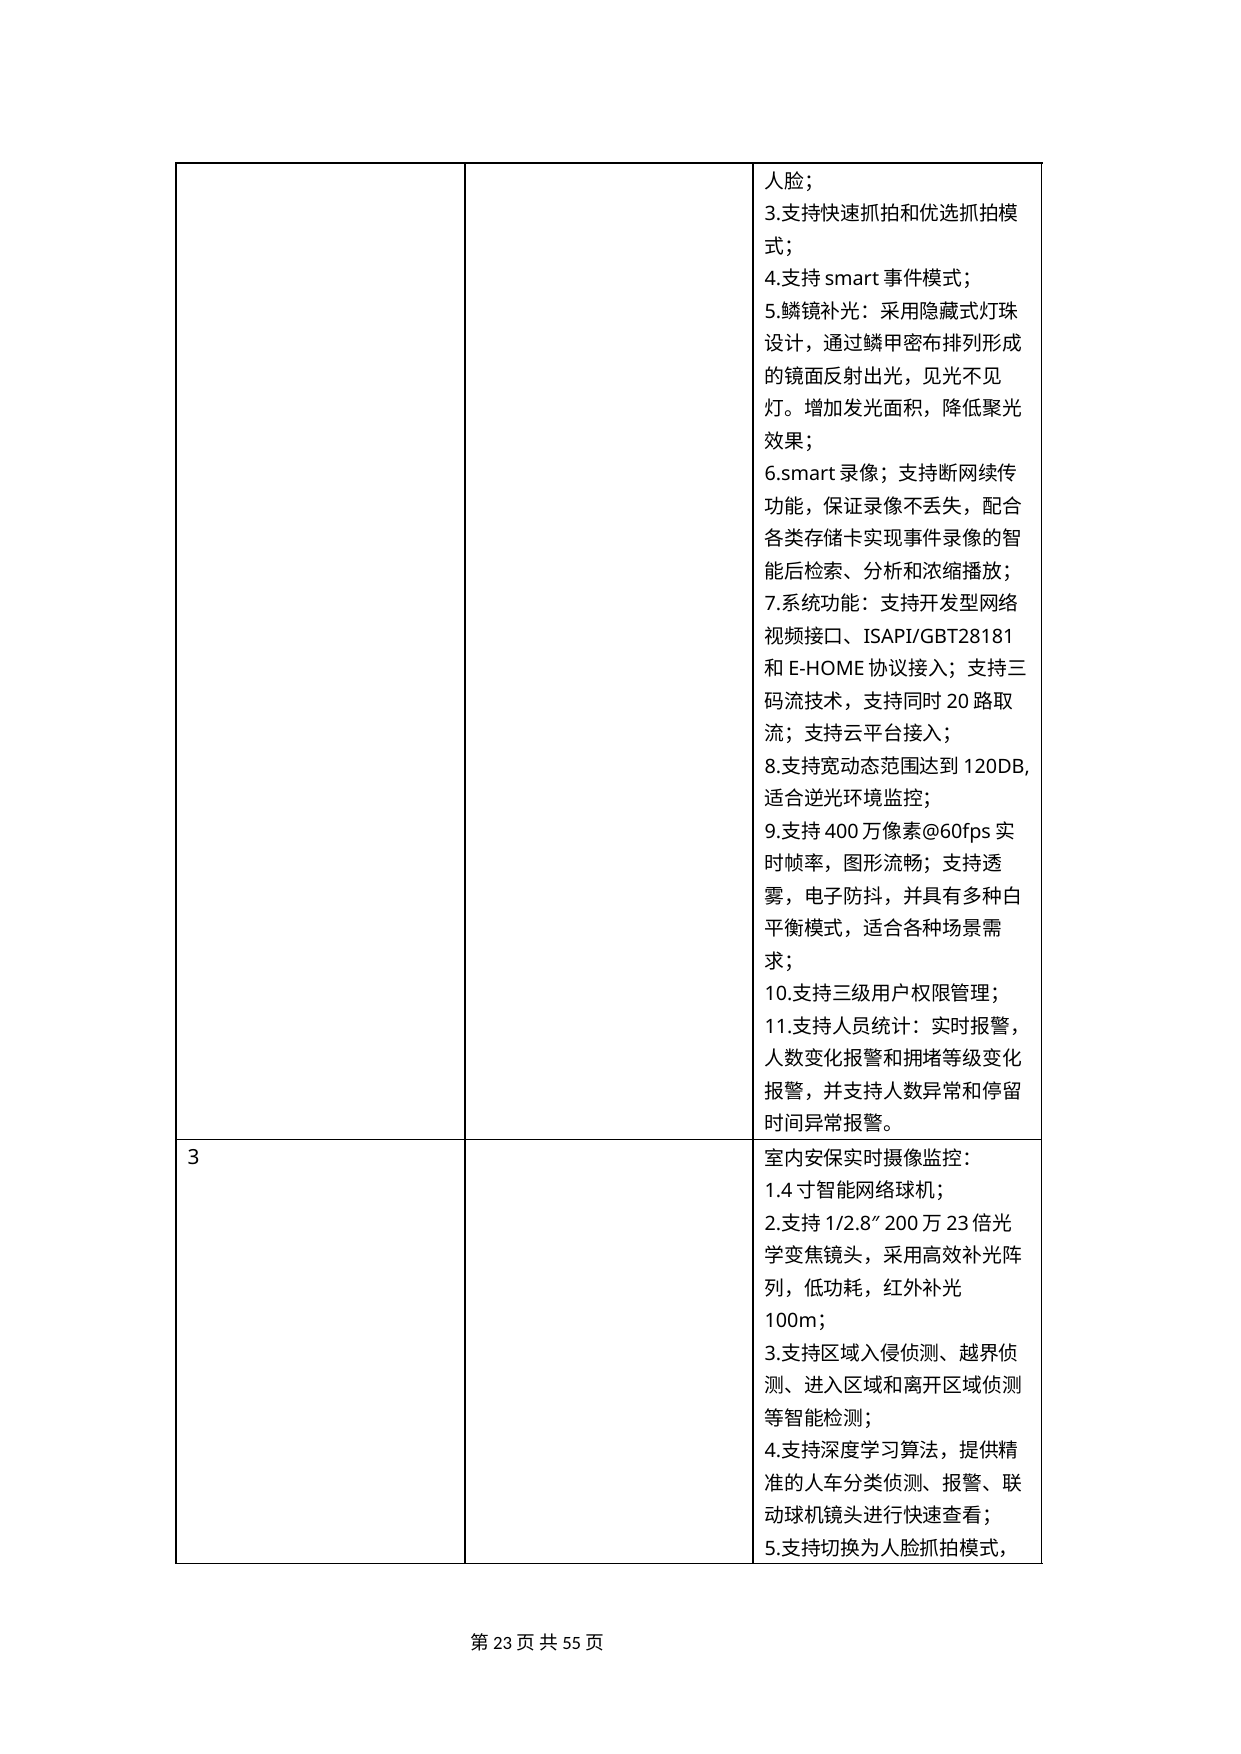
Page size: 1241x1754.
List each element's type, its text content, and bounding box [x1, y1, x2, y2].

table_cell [754, 164, 1041, 1138]
table_cell [466, 164, 752, 1138]
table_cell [754, 1140, 1041, 1563]
table_cell 2 [177, 164, 464, 1138]
table_cell [466, 1140, 752, 1563]
table_cell 3 [177, 1140, 464, 1563]
